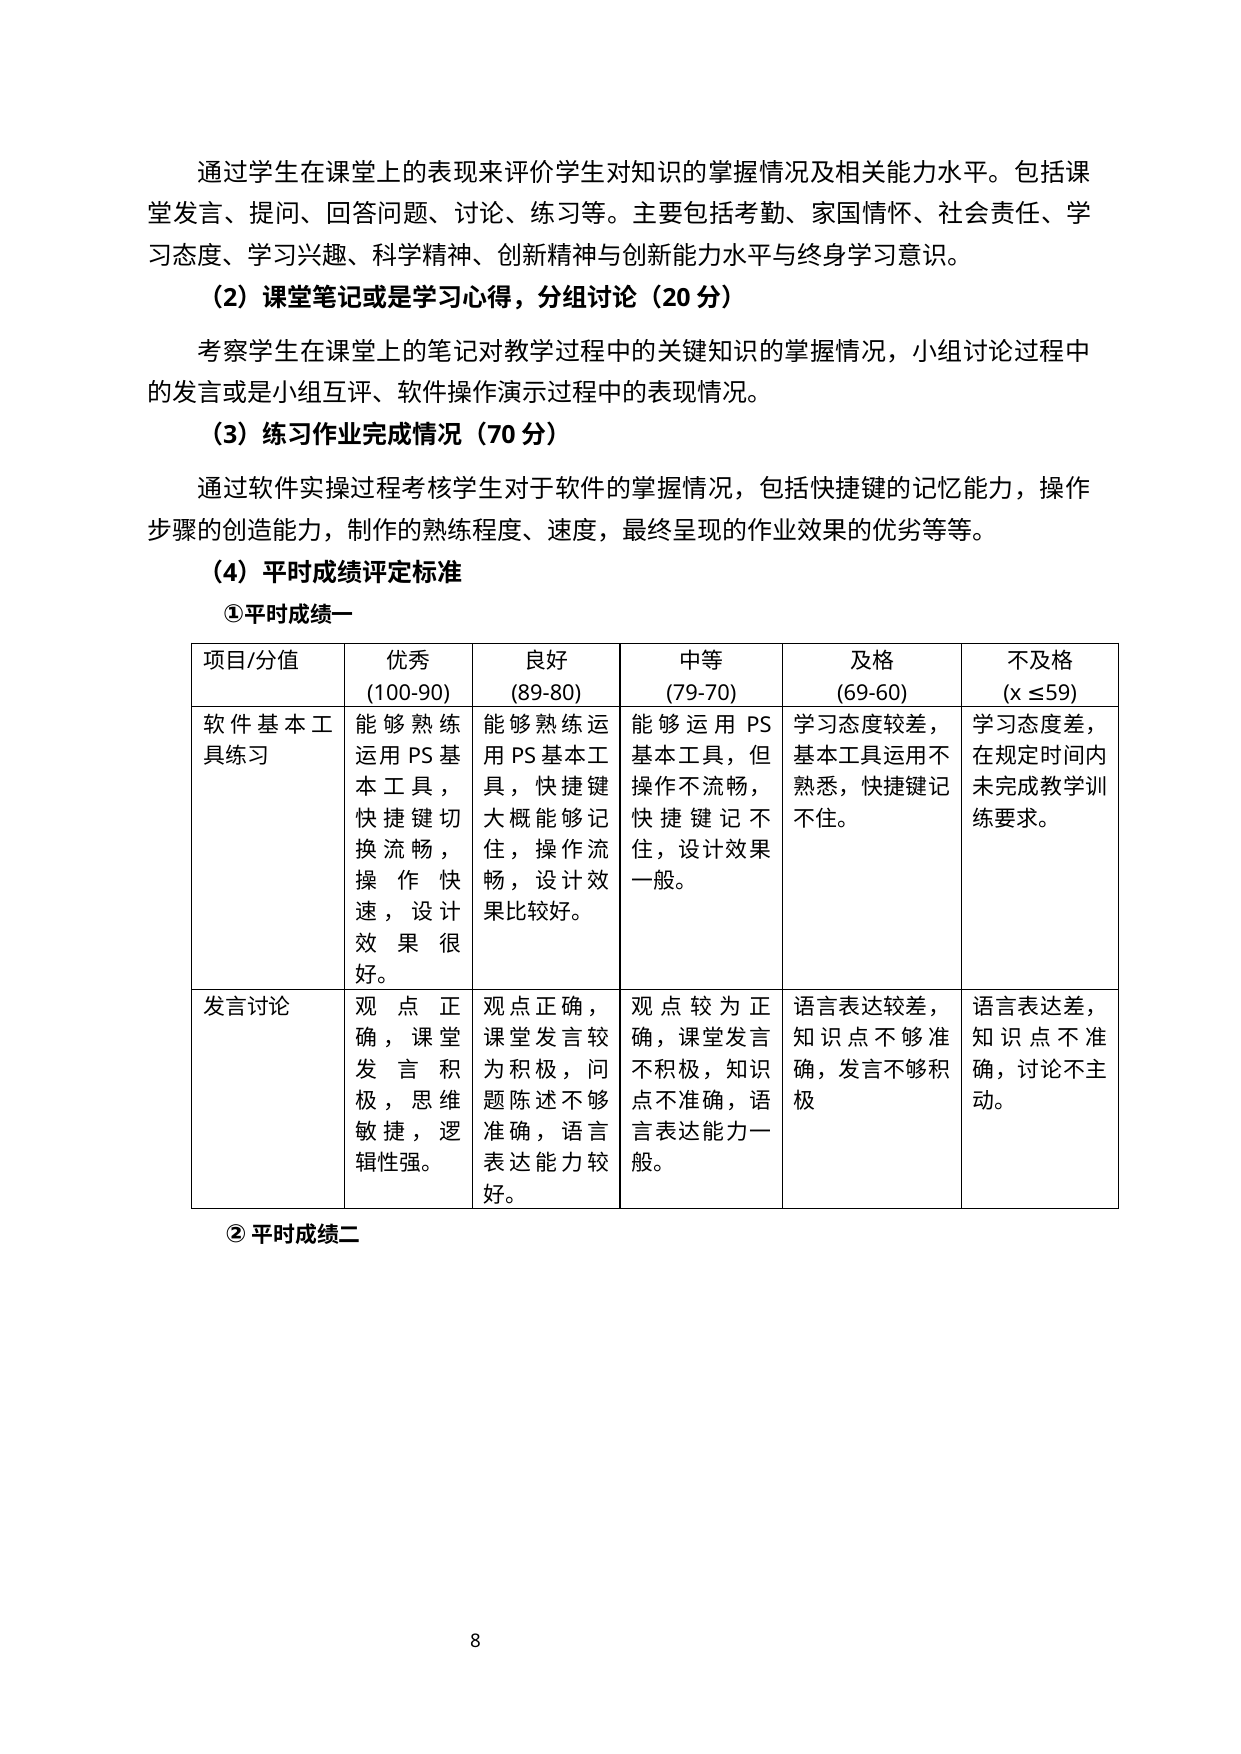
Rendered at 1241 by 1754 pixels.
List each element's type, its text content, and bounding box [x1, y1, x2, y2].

table_cell 学习态度较差，基本工具运用不熟悉，快捷键记不住。 [783, 707, 961, 988]
table_header 优秀 (100-90) [345, 644, 472, 706]
table_header 及格 (69-60) [783, 644, 961, 706]
table_cell 语言表达较差，知识点不够准确，发言不够积极 [783, 990, 961, 1208]
text ②平时成绩二 [148, 631, 1093, 1251]
text （3）练习作业完成情况（70分） [148, 410, 1093, 452]
table_cell 能够熟练运用PS基本工具，快捷键切换流畅，操作快速，设计效果很好。 [345, 707, 472, 988]
table_cell 观点正确，课堂发言较为积极，问题陈述不够准确，语言表达能力较好。 [473, 990, 619, 1208]
text 通过软件实操过程考核学生对于软件的掌握情况，包括快捷键的记忆能力，操作步骤的创造能力，制作的熟练程度、速度，最终呈现的作业效果的优劣等等。 [148, 464, 1093, 548]
table_cell 能够运用PS基本工具，但操作不流畅，快捷键记不住，设计效果一般。 [621, 707, 782, 988]
table_cell 观点较为正确，课堂发言不积极，知识点不准确，语言表达能力一般。 [621, 990, 782, 1208]
table_cell 观点正确，课堂发言积极，思维敏捷，逻辑性强。 [345, 990, 472, 1208]
table_cell 软件基本工具练习 [192, 707, 344, 988]
table_cell 学习态度差，在规定时间内未完成教学训练要求。 [962, 707, 1118, 988]
text ①平时成绩一 [148, 589, 1093, 631]
table_cell 发言讨论 [192, 990, 344, 1208]
table_cell 能够熟练运用PS基本工具，快捷键大概能够记住，操作流畅，设计效果比较好。 [473, 707, 619, 988]
text 考察学生在课堂上的笔记对教学过程中的关键知识的掌握情况，小组讨论过程中的发言或是小组互评、软件操作演示过程中的表现情况。 [148, 327, 1093, 410]
text （4）平时成绩评定标准 [148, 548, 1093, 589]
table_header 不及格 (x ≤59) [962, 644, 1118, 706]
table_header 良好 (89-80) [473, 644, 619, 706]
table_header 项目/分值 [192, 644, 344, 706]
table_header 中等 (79-70) [621, 644, 782, 706]
text 通过学生在课堂上的表现来评价学生对知识的掌握情况及相关能力水平。包括课堂发言、提问、回答问题、讨论、练习等。主要包括考勤、家国情怀、社会责任、学习态度、学习兴趣、科学精神、创新精神与创新能力水平与终身学习意识。 [148, 148, 1093, 273]
table_cell 语言表达差，知识点不准确，讨论不主动。 [962, 990, 1118, 1208]
text （2）课堂笔记或是学习心得，分组讨论（20分） [148, 273, 1093, 314]
